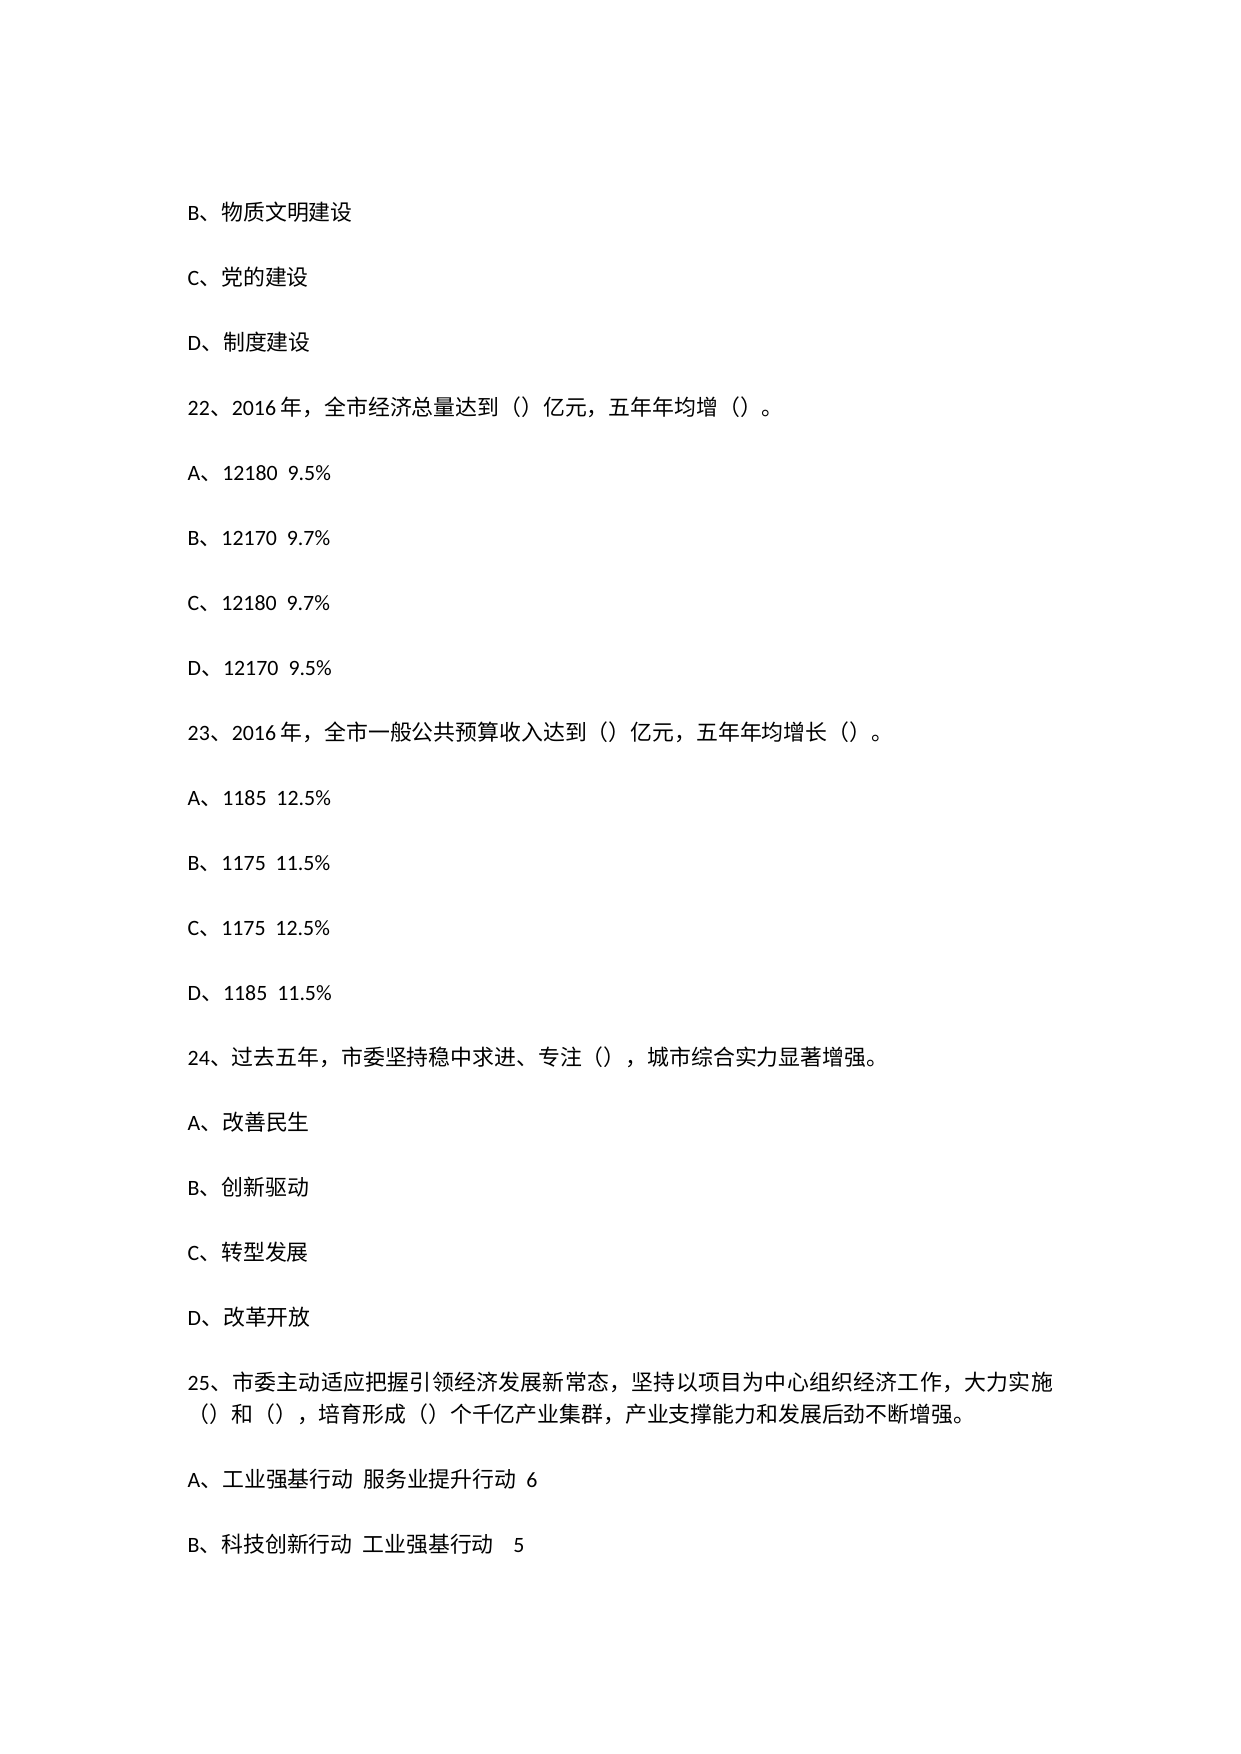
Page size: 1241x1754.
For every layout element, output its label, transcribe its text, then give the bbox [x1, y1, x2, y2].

text 24、过去五年，市委坚持稳中求进、专注（），城市综合实力显著增强。 [187, 1039, 1053, 1072]
text B、1175 11.5% [187, 844, 1053, 877]
text B、科技创新行动 工业强基行动 5 [187, 1527, 1053, 1559]
text C、12180 9.7% [187, 584, 1053, 617]
text D、制度建设 [187, 324, 1053, 357]
text C、党的建设 [187, 259, 1053, 292]
text A、12180 9.5% [187, 454, 1053, 487]
text D、改革开放 [187, 1299, 1053, 1332]
text 23、2016年，全市一般公共预算收入达到（）亿元，五年年均增长（）。 [187, 714, 1053, 747]
text D、12170 9.5% [187, 649, 1053, 682]
text C、转型发展 [187, 1234, 1053, 1267]
text B、创新驱动 [187, 1169, 1053, 1202]
text A、工业强基行动 服务业提升行动 6 [187, 1462, 1053, 1494]
text B、物质文明建设 [187, 194, 1053, 227]
text C、1175 12.5% [187, 909, 1053, 942]
text 22、2016年，全市经济总量达到（）亿元，五年年均增（）。 [187, 389, 1053, 422]
text 25、市委主动适应把握引领经济发展新常态，坚持以项目为中心组织经济工作，大力实施（）和（），培育形成（）个千亿产业集群，产业支撑能力和发展后劲不断增强。 [187, 1364, 1053, 1429]
text A、1185 12.5% [187, 779, 1053, 812]
text B、12170 9.7% [187, 519, 1053, 552]
text D、1185 11.5% [187, 974, 1053, 1007]
text A、改善民生 [187, 1104, 1053, 1137]
